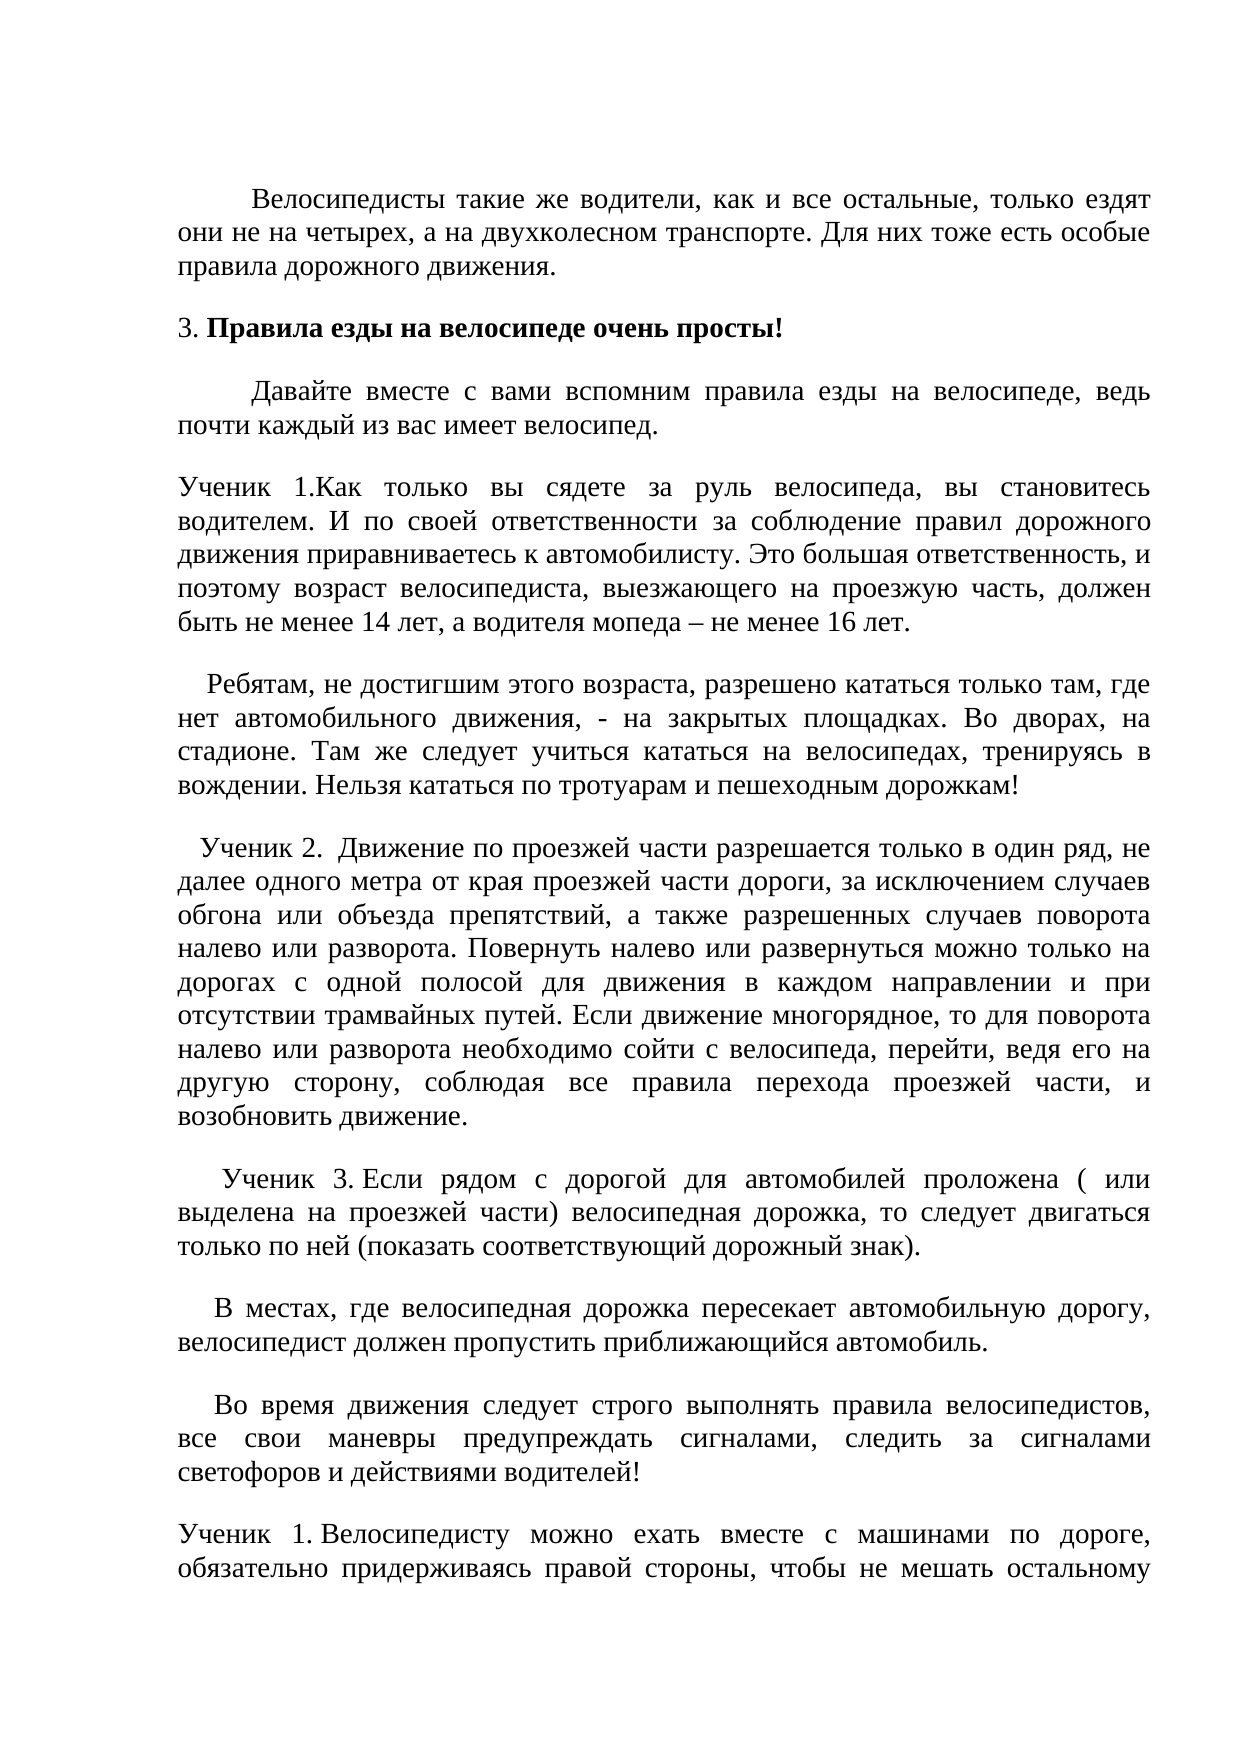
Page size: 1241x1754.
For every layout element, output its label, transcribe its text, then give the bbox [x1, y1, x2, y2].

text 3. Правила езды на велосипеде очень просты! [177, 311, 1152, 344]
text Ученик 2. Движение по проезжей части разрешается только в один ряд, не далее одного метра от края проезжей части дороги, за исключением случаев обгона или объезда препятствий, а также разрешенных случаев поворота налево или разворота. Повернуть налево или развернуться можно только на дорогах с одной полосой для движения в каждом направлении и при отсутствии трамвайных путей. Если движение многорядное, то для поворота налево или разворота необходимо сойти с велосипеда, перейти, ведя его на другую сторону, соблюдая все правила перехода проезжей части, и возобновить движение. [177, 830, 1152, 1132]
text Ученик 3. Если рядом с дорогой для автомобилей проложена ( или выделена на проезжей части) велосипедная дорожка, то следует двигаться только по ней (показать соответствующий дорожный знак). [177, 1161, 1152, 1261]
text Давайте вместе с вами вспомним правила езды на велосипеде, ведь почти каждый из вас имеет велосипед. [177, 373, 1152, 440]
text Во время движения следует строго выполнять правила велосипедистов, все свои маневры предупреждать сигналами, следить за сигналами светофоров и действиями водителей! [177, 1387, 1152, 1487]
text Ребятам, не достигшим этого возраста, разрешено кататься только там, где нет автомобильного движения, - на закрытых площадках. Во дворах, на стадионе. Там же следует учиться кататься на велосипедах, тренируясь в вождении. Нельзя кататься по тротуарам и пешеходным дорожкам! [177, 666, 1152, 801]
text В местах, где велосипедная дорожка пересекает автомобильную дорогу, велосипедист должен пропустить приближающийся автомобиль. [177, 1291, 1152, 1358]
text Велосипедисты такие же водители, как и все остальные, только ездят они не на четырех, а на двухколесном транспорте. Для них тоже есть особые правила дорожного движения. [177, 181, 1152, 281]
text Ученик 1.Как только вы сядете за руль велосипеда, вы становитесь водителем. И по своей ответственности за соблюдение правил дорожного движения приравниваетесь к автомобилисту. Это большая ответственность, и поэтому возраст велосипедиста, выезжающего на проезжую часть, должен быть не менее 14 лет, а водителя мопеда – не менее 16 лет. [177, 469, 1152, 637]
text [177, 1517, 1152, 1584]
